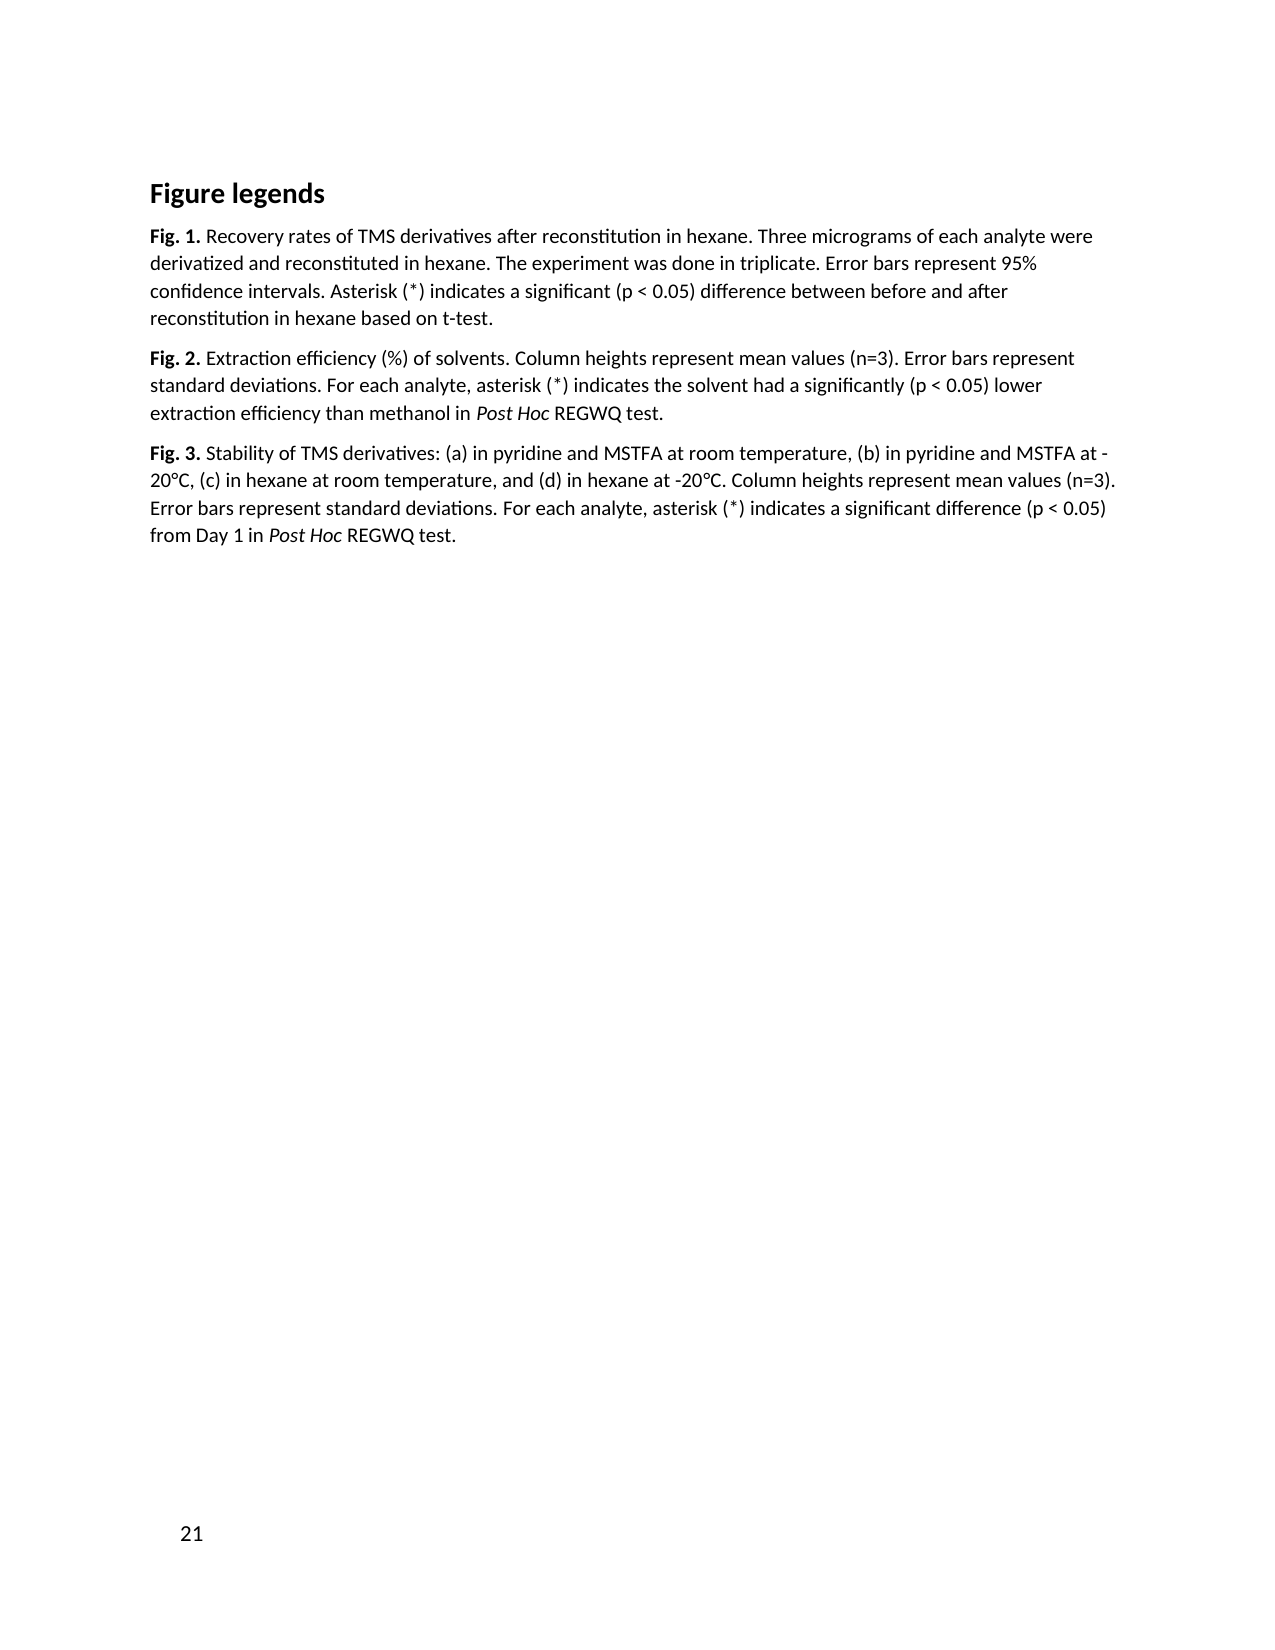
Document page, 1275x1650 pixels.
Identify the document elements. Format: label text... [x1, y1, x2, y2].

text Fig. 2. Extraction efficiency (%) of solvents. Column heights represent mean values (n=3). Error bars represent standard deviations. For each analyte, asterisk (*) indicates the solvent had a significantly (p < 0.05) lower extraction efficiency than methanol in Post Hoc REGWQ test. [150, 345, 1125, 425]
text Fig. 1. Recovery rates of TMS derivatives after reconstitution in hexane. Three micrograms of each analyte were derivatized and reconstituted in hexane. The experiment was done in triplicate. Error bars represent 95% confidence intervals. Asterisk (*) indicates a significant (p < 0.05) difference between before and after reconstitution in hexane based on t-test. [150, 223, 1125, 331]
subtitle Figure legends [150, 175, 1125, 211]
text Fig. 3. Stability of TMS derivatives: (a) in pyridine and MSTFA at room temperature, (b) in pyridine and MSTFA at -20°C, (c) in hexane at room temperature, and (d) in hexane at -20°C. Column heights represent mean values (n=3). Error bars represent standard deviations. For each analyte, asterisk (*) indicates a significant difference (p < 0.05) from Day 1 in Post Hoc REGWQ test. [150, 440, 1125, 547]
